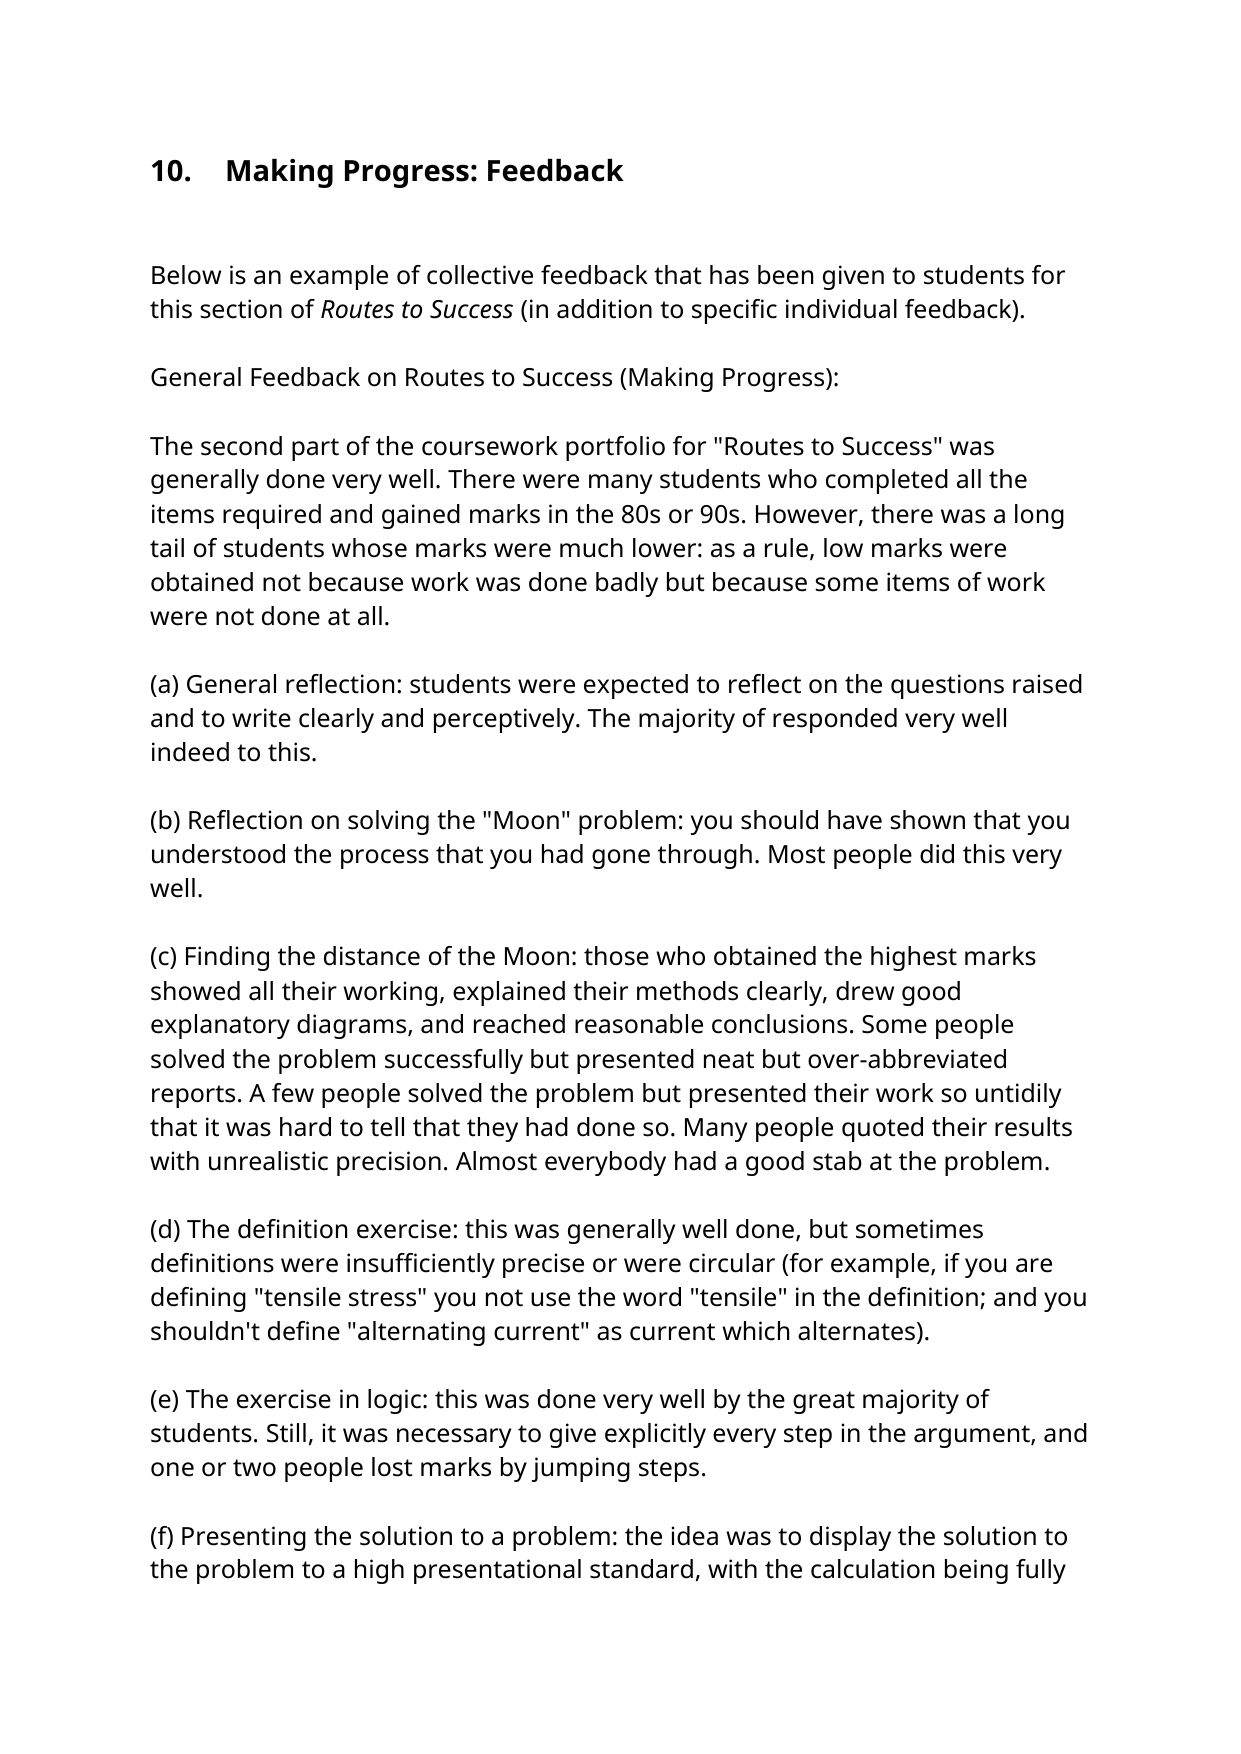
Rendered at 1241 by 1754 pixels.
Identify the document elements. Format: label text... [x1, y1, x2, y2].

text Below is an example of collective feedback that has been given to students for this section of Routes to Success (in addition to specific individual feedback). [150, 258, 1090, 326]
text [150, 360, 1090, 1586]
text 10. Making Progress: Feedback [150, 150, 1090, 190]
